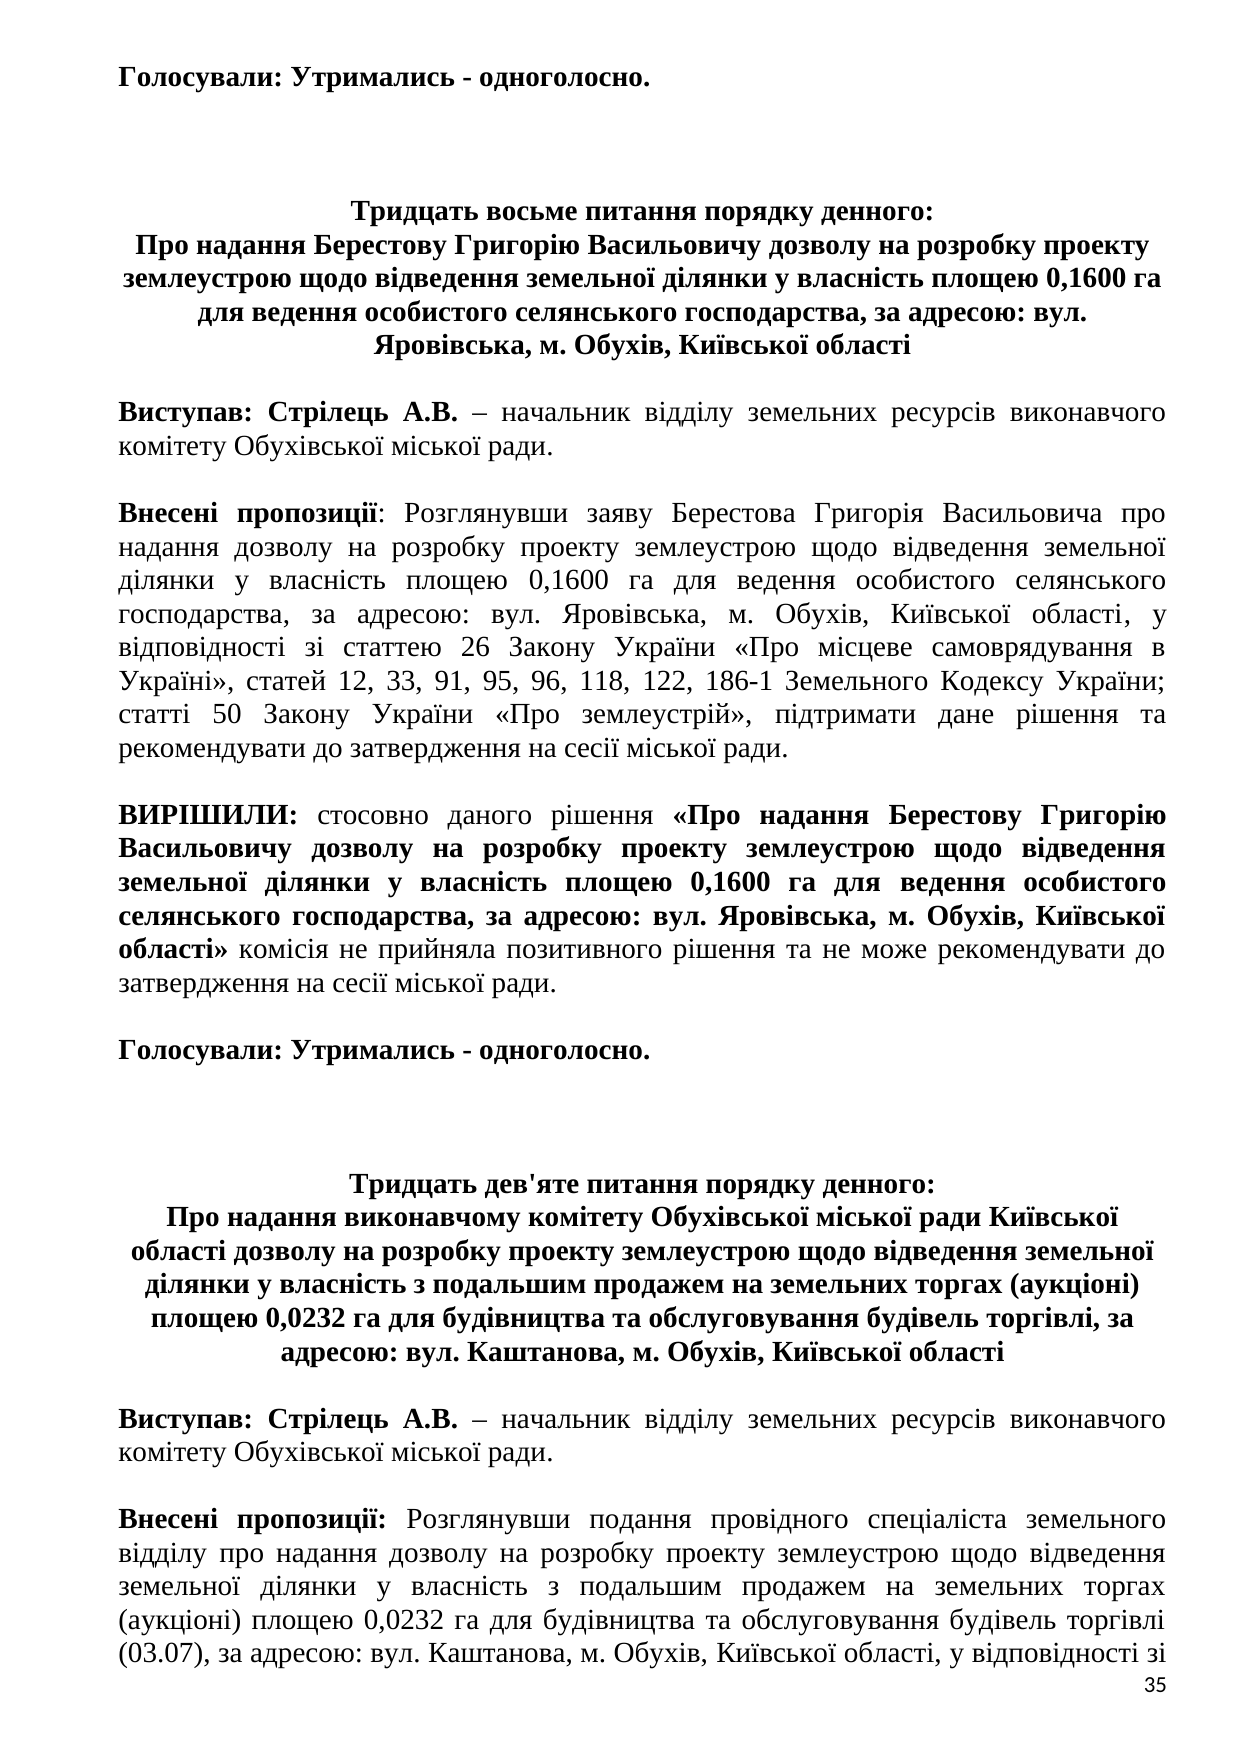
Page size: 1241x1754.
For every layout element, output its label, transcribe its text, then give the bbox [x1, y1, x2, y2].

text Виступав: Стрілець А.В. – начальник відділу земельних ресурсів виконавчого комітету Обухівської міської ради. [118, 1401, 1167, 1468]
text Голосували: Утримались - одноголосно. [118, 59, 1167, 93]
text Виступав: Стрілець А.В. – начальник відділу земельних ресурсів виконавчого комітету Обухівської міської ради. [118, 394, 1167, 462]
text ВИРІШИЛИ: стосовно даного рішення «Про надання Берестову Григорію Васильовичу дозволу на розробку проекту землеустрою щодо відведення земельної ділянки у власність площею 0,1600 га для ведення особистого селянського господарства, за адресою: вул. Яровівська, м. Обухів, Київської області» комісія не прийняла позитивного рішення та не може рекомендувати до затвердження на сесії міської ради. [118, 797, 1167, 998]
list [118, 1501, 1167, 1669]
list Внесені пропозиції: Розглянувши заяву Берестова Григорія Васильовича про надання дозволу на розробку проекту землеустрою щодо відведення земельної ділянки у власність площею 0,1600 га для ведення особистого селянського господарства, за адресою: вул. Яровівська, м. Обухів, Київської області, у відповідності зі статтею 26 Закону України «Про місцеве самоврядування в Україні», статей 12, 33, 91, 95, 96, 118, 122, 186-1 Земельного Кодексу України; статті 50 Закону України «Про землеустрій», підтримати дане рішення та рекомендувати до затвердження на сесії міської ради. [118, 495, 1167, 763]
text Тридцать дев'яте питання порядку денного: [118, 1166, 1167, 1199]
text Голосували: Утримались - одноголосно. [118, 1032, 1167, 1065]
text Про надання Берестову Григорію Васильовичу дозволу на розробку проекту землеустрою щодо відведення земельної ділянки у власність площею 0,1600 га для ведення особистого селянського господарства, за адресою: вул. Яровівська, м. Обухів, Київської області [118, 227, 1167, 361]
text Тридцать восьме питання порядку денного: [118, 193, 1167, 227]
text Про надання виконавчому комітету Обухівської міської ради Київської області дозволу на розробку проекту землеустрою щодо відведення земельної ділянки у власність з подальшим продажем на земельних торгах (аукціоні) площею 0,0232 га для будівництва та обслуговування будівель торгівлі, за адресою: вул. Каштанова, м. Обухів, Київської області [118, 1199, 1167, 1367]
